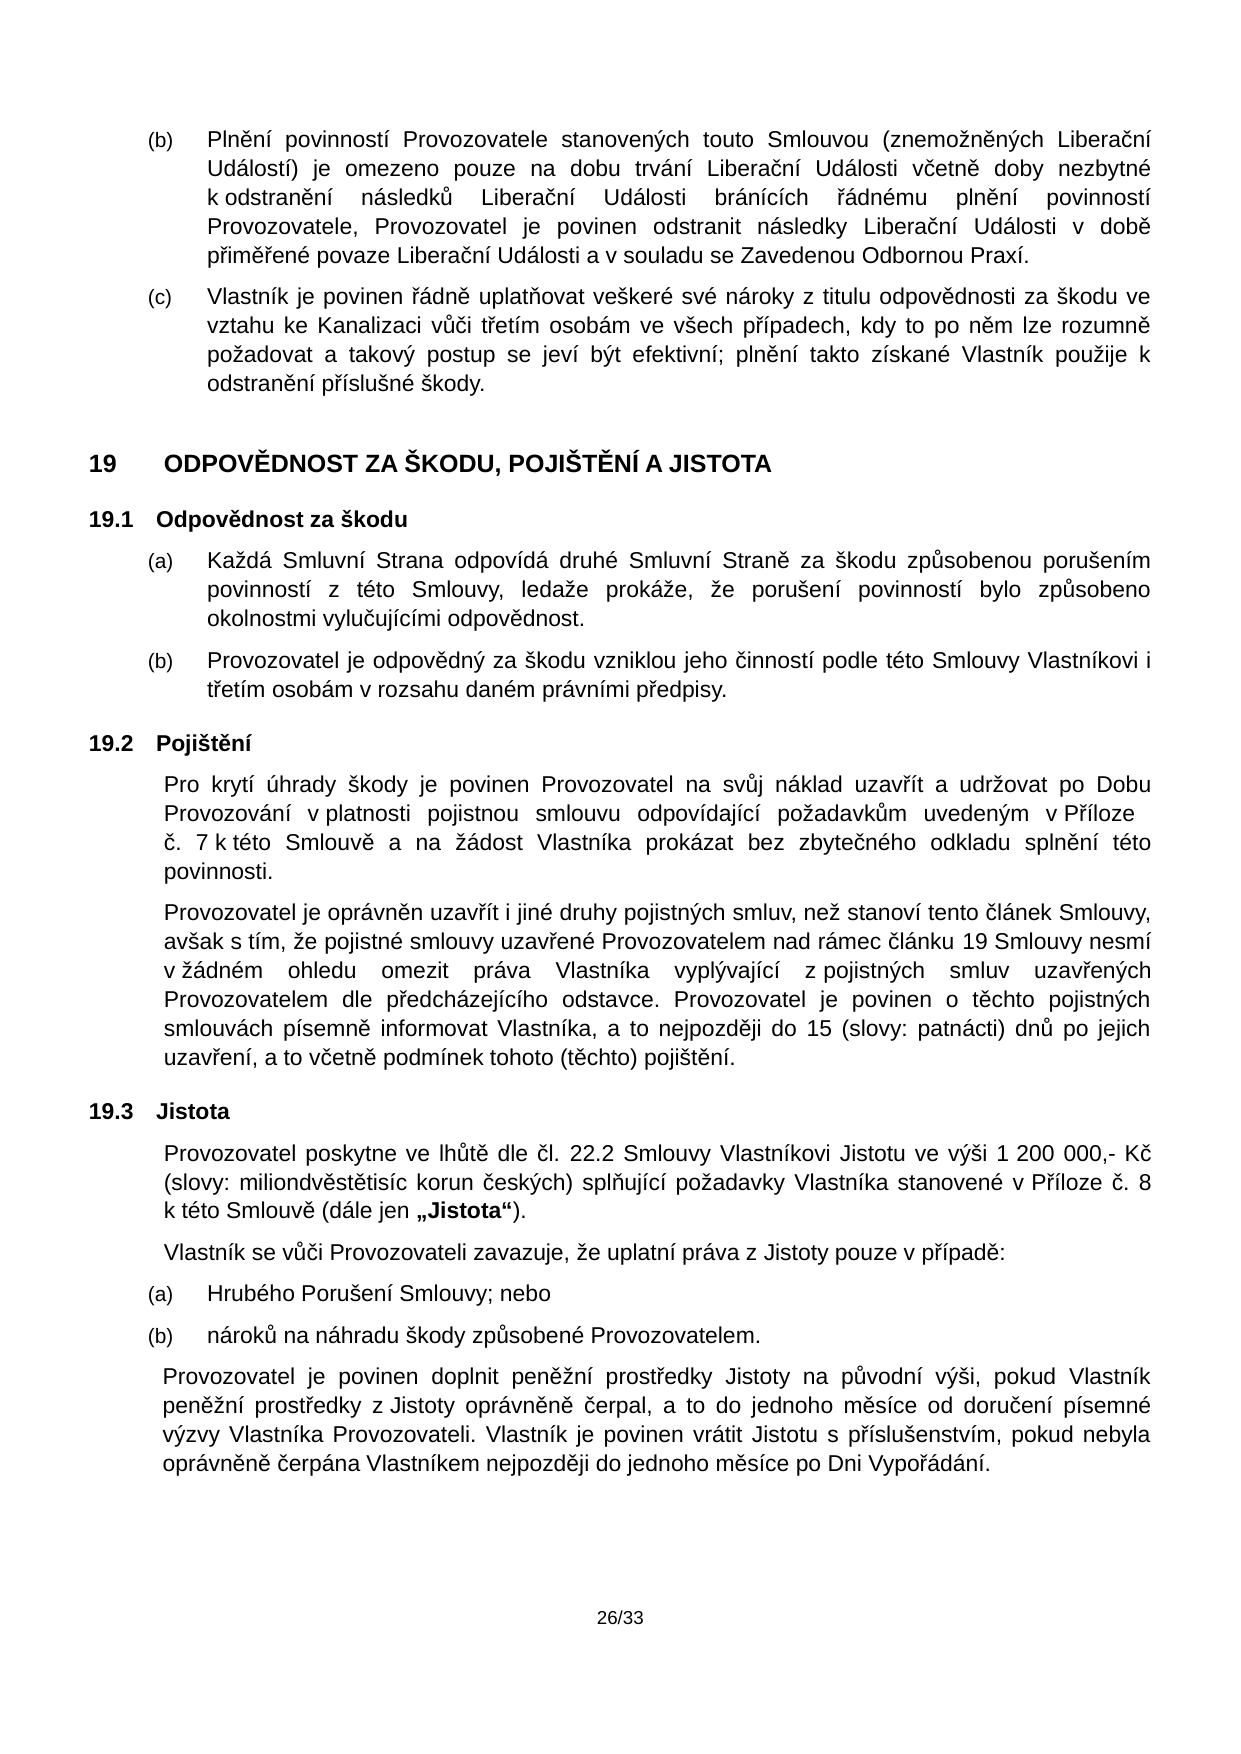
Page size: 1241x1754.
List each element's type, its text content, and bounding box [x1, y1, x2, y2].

subtitle Hrubého Porušení Smlouvy; nebo [148, 1280, 1152, 1307]
subtitle Vlastník je povinen řádně uplatňovat veškeré své nároky z titulu odpovědnosti za škodu ve vztahu ke Kanalizaci vůči třetím osobám ve všech případech, kdy to po něm lze rozumně požadovat a takový postup se jeví být efektivní; plnění takto získané Vlastník použije k odstranění příslušné škody. [148, 283, 1152, 397]
subtitle Provozovatel poskytne ve lhůtě dle čl. 22.2 Smlouvy Vlastníkovi Jistotu ve výši 1 200 000,- Kč (slovy: miliondvěstětisíc korun českých) splňující požadavky Vlastníka stanovené v Příloze č. 8 k této Smlouvě (dále jen „Jistota“). [164, 1139, 1152, 1224]
subtitle Provozovatel je povinen doplnit peněžní prostředky Jistoty na původní výši, pokud Vlastník peněžní prostředky z Jistoty oprávněně čerpal, a to do jednoho měsíce od doručení písemné výzvy Vlastníka Provozovateli. Vlastník je povinen vrátit Jistotu s příslušenstvím, pokud nebyla oprávněně čerpána Vlastníkem nejpozději do jednoho měsíce po Dni Vypořádání. [162, 1363, 1152, 1476]
subtitle Plnění povinností Provozovatele stanovených touto Smlouvou (znemožněných Liberační Událostí) je omezeno pouze na dobu trvání Liberační Události včetně doby nezbytné k odstranění následků Liberační Události bránících řádnému plnění povinností Provozovatele, Provozovatel je povinen odstranit následky Liberační Události v době přiměřené povaze Liberační Události a v souladu se Zavedenou Odbornou Praxí. [148, 126, 1152, 268]
subtitle Vlastník se vůči Provozovateli zavazuje, že uplatní práva z Jistoty pouze v případě: [164, 1239, 1152, 1265]
subtitle Provozovatel je oprávněn uzavřít i jiné druhy pojistných smluv, než stanoví tento článek Smlouvy, avšak s tím, že pojistné smlouvy uzavřené Provozovatelem nad rámec článku 19 Smlouvy nesmí v žádném ohledu omezit práva Vlastníka vyplývající z pojistných smluv uzavřených Provozovatelem dle předcházejícího odstavce. Provozovatel je povinen o těchto pojistných smlouvách písemně informovat Vlastníka, a to nejpozději do 15 (slovy: patnácti) dnů po jejich uzavření, a to včetně podmínek tohoto (těchto) pojištění. [164, 899, 1152, 1070]
subtitle Odpovědnost za škodu [89, 506, 1152, 532]
subtitle Provozovatel je odpovědný za škodu vzniklou jeho činností podle této Smlouvy Vlastníkovi i třetím osobám v rozsahu daném právními předpisy. [148, 647, 1152, 702]
subtitle Každá Smluvní Strana odpovídá druhé Smluvní Straně za škodu způsobenou porušením povinností z této Smlouvy, ledaže prokáže, že porušení povinností bylo způsobeno okolnostmi vylučujícími odpovědnost. [148, 547, 1152, 631]
subtitle Jistota [89, 1098, 1152, 1124]
subtitle Pro krytí úhrady škody je povinen Provozovatel na svůj náklad uzavřít a udržovat po Dobu Provozování v platnosti pojistnou smlouvu odpovídající požadavkům uvedeným v Příloze č. 7 k této Smlouvě a na žádost Vlastníka prokázat bez zbytečného odkladu splnění této povinnosti. [164, 771, 1152, 884]
subtitle ODPOVĚDNOST ZA ŠKODU, POJIŠTĚNÍ A JISTOTA [89, 449, 1152, 478]
subtitle nároků na náhradu škody způsobené Provozovatelem. [148, 1322, 1152, 1348]
subtitle Pojištění [89, 729, 1152, 756]
